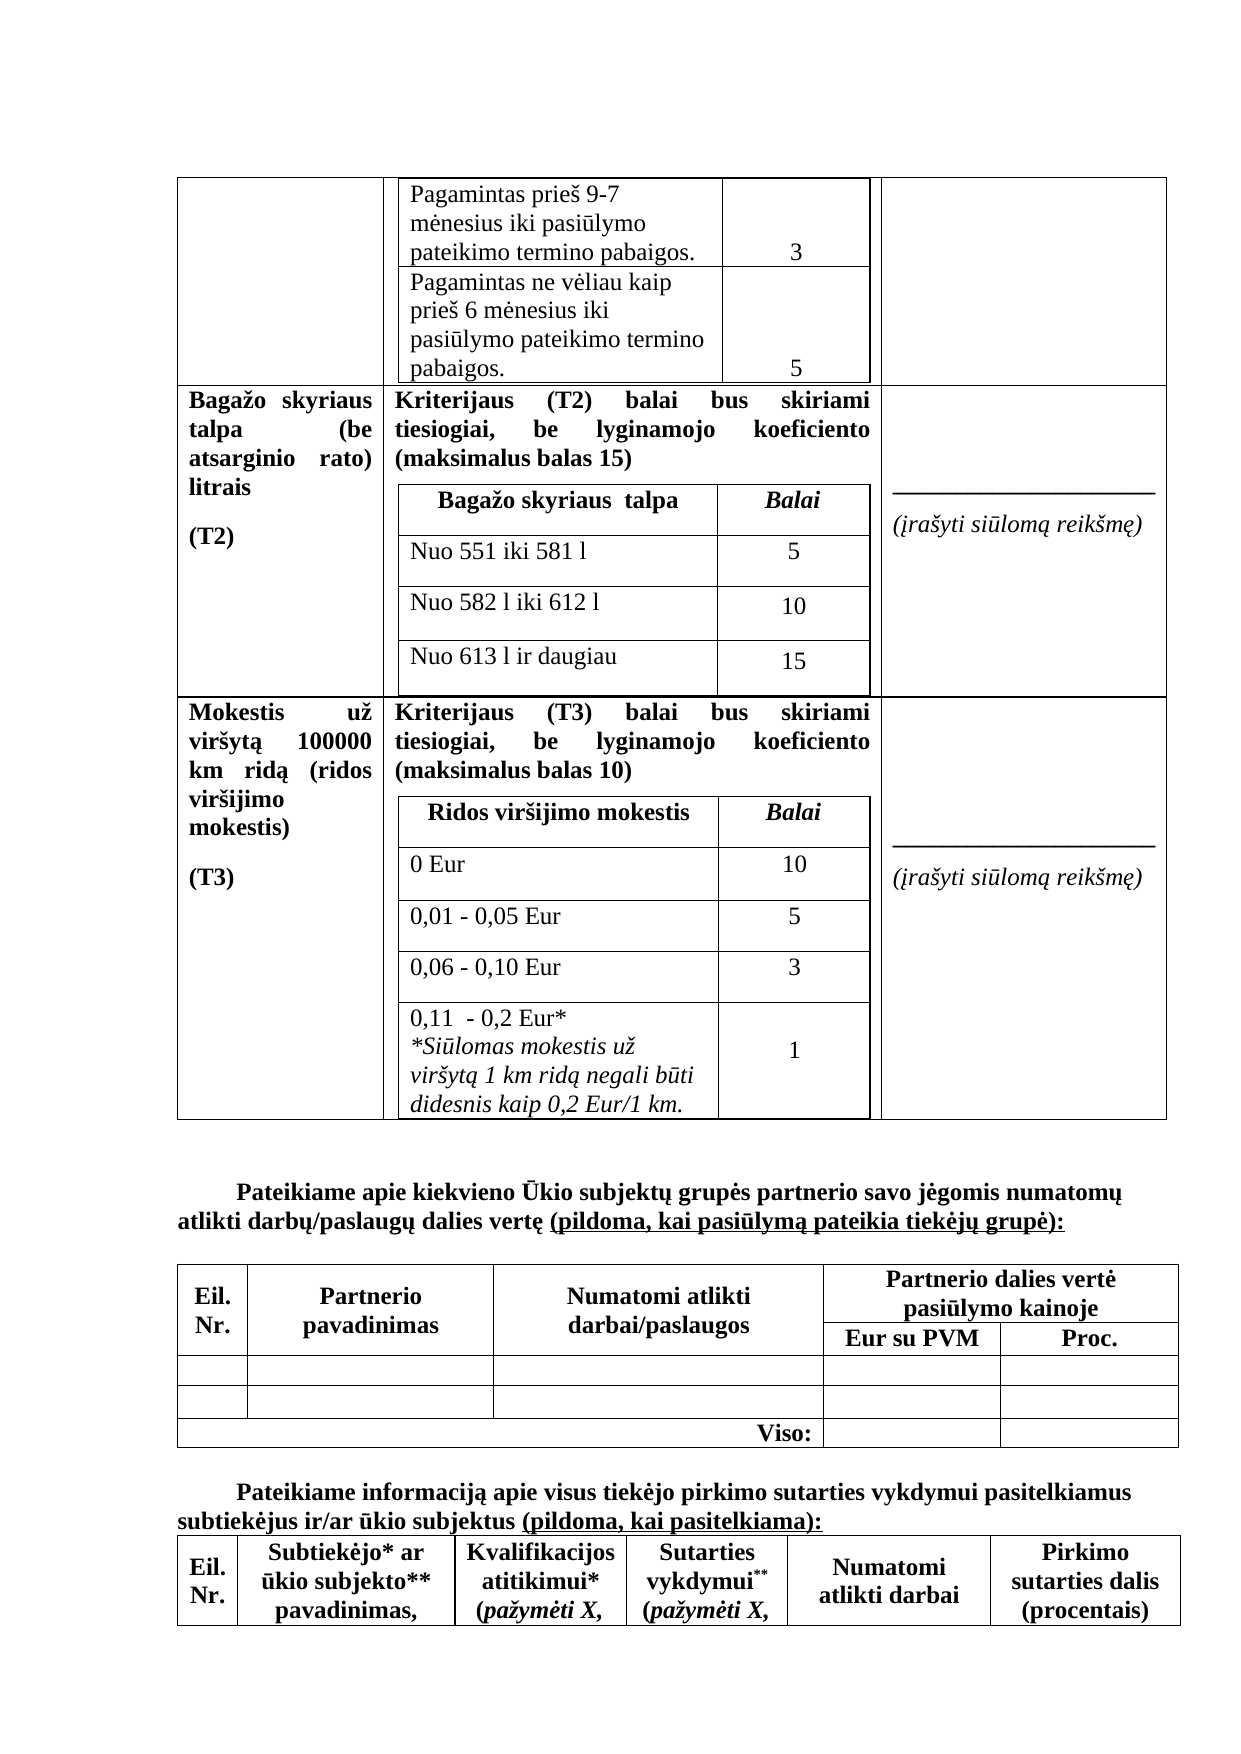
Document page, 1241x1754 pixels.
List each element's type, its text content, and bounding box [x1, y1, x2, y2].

table_cell Eur su PVM [824, 1323, 1000, 1355]
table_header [238, 1536, 454, 1625]
table_cell Bagažo skyriaus talpa (be atsarginio rato) litrais (T2) [178, 386, 383, 696]
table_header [456, 1536, 626, 1625]
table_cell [178, 178, 383, 384]
table_cell [178, 1386, 247, 1417]
table_cell [248, 1356, 493, 1385]
table_cell [494, 1356, 823, 1385]
table_header Eil. Nr. [178, 1265, 247, 1355]
table_cell [824, 1386, 1000, 1417]
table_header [991, 1536, 1180, 1625]
table_cell [824, 1356, 1000, 1385]
table_header Eil. Nr. [178, 1536, 237, 1625]
table_cell Viso: [178, 1419, 823, 1447]
table_header Partnerio dalies vertė pasiūlymo kainoje [824, 1265, 1178, 1322]
table_cell Kriterijaus (T3) balai bus skiriami tiesiogiai, be lyginamojo koeficiento (maksimalus balas 10) [384, 698, 881, 1119]
table_cell [1001, 1419, 1178, 1447]
table_cell _____________________ (įrašyti siūlomą reikšmę) [882, 698, 1166, 1119]
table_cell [882, 178, 1166, 384]
table_cell Mokestis už viršytą 100000 km ridą (ridos viršijimo mokestis) (T3) [178, 698, 383, 1119]
table_cell [824, 1419, 1000, 1447]
text Pateikiame informaciją apie visus tiekėjo pirkimo sutarties vykdymui pasitelkiamus subtiekėjus ir/ar ūkio subjektus (pildoma, kai pasitelkiama): [177, 1477, 1181, 1534]
table_header Partnerio pavadinimas [248, 1265, 493, 1355]
table_cell [178, 1356, 247, 1385]
table_cell Proc. [1001, 1323, 1178, 1355]
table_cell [384, 178, 881, 384]
table_header Numatomi atlikti darbai/paslaugos [494, 1265, 823, 1355]
table_cell [248, 1386, 493, 1417]
table_cell [1001, 1386, 1178, 1417]
table_cell Kriterijaus (T2) balai bus skiriami tiesiogiai, be lyginamojo koeficiento (maksimalus balas 15) [384, 386, 881, 696]
text Pateikiame apie kiekvieno Ūkio subjektų grupės partnerio savo jėgomis numatomų atlikti darbų/paslaugų dalies vertę (pildoma, kai pasiūlymą pateikia tiekėjų grupė): [177, 1177, 1181, 1235]
table_cell [1001, 1356, 1178, 1385]
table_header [627, 1536, 787, 1625]
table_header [788, 1536, 990, 1625]
table_cell [494, 1386, 823, 1417]
table_cell _____________________ (įrašyti siūlomą reikšmę) [882, 386, 1166, 696]
